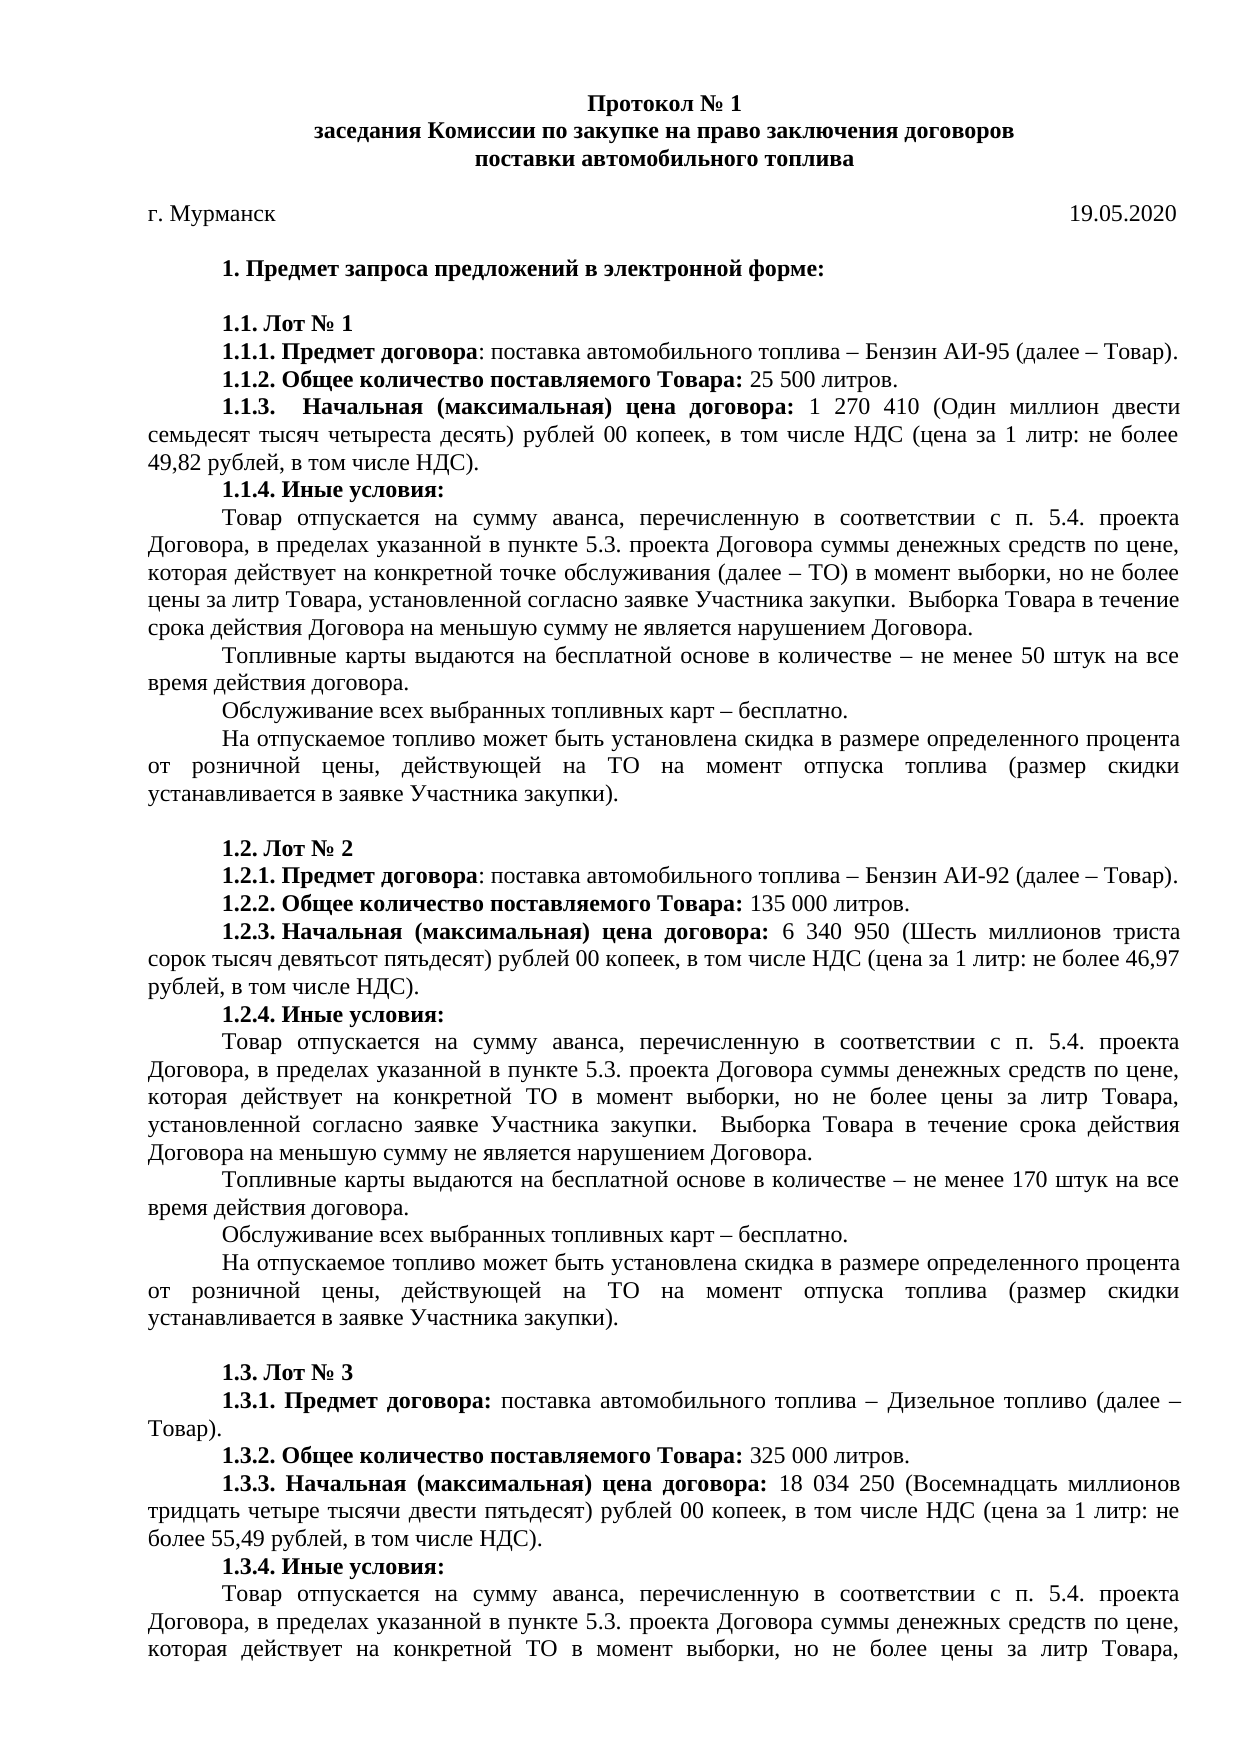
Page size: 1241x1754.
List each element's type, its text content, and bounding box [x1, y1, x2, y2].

text заседания Комиссии по закупке на право заключения договоров [148, 116, 1181, 144]
text 1.1.2. Общее количество поставляемого Товара: 25 500 литров. [148, 365, 1181, 392]
text Обслуживание всех выбранных топливных карт – бесплатно. [148, 1220, 1181, 1248]
text поставки автомобильного топлива [148, 144, 1181, 171]
text 1.2.4. Иные условия: [148, 999, 1181, 1027]
text Топливные карты выдаются на бесплатной основе в количестве – не менее 170 штук на все время действия договора. [148, 1165, 1181, 1220]
text 1.3.2. Общее количество поставляемого Товара: 325 000 литров. [148, 1441, 1181, 1469]
text 1.3.4. Иные условия: [148, 1552, 1181, 1579]
text 1.2.2. Общее количество поставляемого Товара: 135 000 литров. [148, 889, 1181, 917]
subtitle 1. Предмет запроса предложений в электронной форме: [148, 254, 1181, 282]
text 1.2. Лот № 2 [148, 834, 1181, 862]
text 1.3.1. Предмет договора: поставка автомобильного топлива – Дизельное топливо (далее – Товар). [148, 1386, 1181, 1441]
text 1.3.3. Начальная (максимальная) цена договора: 18 034 250 (Восемнадцать миллионов тридцать четыре тысячи двести пятьдесят) рублей 00 копеек, в том числе НДС (цена за 1 литр: не более 55,49 рублей, в том числе НДС). [148, 1469, 1181, 1552]
text 1.3. Лот № 3 [148, 1358, 1181, 1386]
text 1.1.1. Предмет договора: поставка автомобильного топлива – Бензин АИ-95 (далее – Товар). [148, 337, 1181, 365]
text Обслуживание всех выбранных топливных карт – бесплатно. [148, 696, 1181, 723]
text Товар отпускается на сумму аванса, перечисленную в соответствии с п. 5.4. проекта Договора, в пределах указанной в пункте 5.3. проекта Договора суммы денежных средств по цене, которая действует на конкретной точке обслуживания (далее – ТО) в момент выборки, но не более цены за литр Товара, установленной согласно заявке Участника закупки. Выборка Товара в течение срока действия Договора на меньшую сумму не является нарушением Договора. [148, 503, 1181, 641]
text 1.1.4. Иные условия: [148, 475, 1181, 503]
text 1.1. Лот № 1 [148, 309, 1181, 337]
text Топливные карты выдаются на бесплатной основе в количестве – не менее 50 штук на все время действия договора. [148, 641, 1181, 696]
text 1.2.3. Начальная (максимальная) цена договора: 6 340 950 (Шесть миллионов триста сорок тысяч девятьсот пятьдесят) рублей 00 копеек, в том числе НДС (цена за 1 литр: не более 46,97 рублей, в том числе НДС). [148, 917, 1181, 999]
text 1.1.3. Начальная (максимальная) цена договора: 1 270 410 (Один миллион двести семьдесят тысяч четыреста десять) рублей 00 копеек, в том числе НДС (цена за 1 литр: не более 49,82 рублей, в том числе НДС). [148, 392, 1181, 475]
text 1.2.1. Предмет договора: поставка автомобильного топлива – Бензин АИ-92 (далее – Товар). [148, 862, 1181, 889]
text г. Мурманск 19.05.2020 [148, 199, 1181, 227]
text Протокол № 1 [148, 89, 1181, 116]
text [148, 1579, 1181, 1662]
